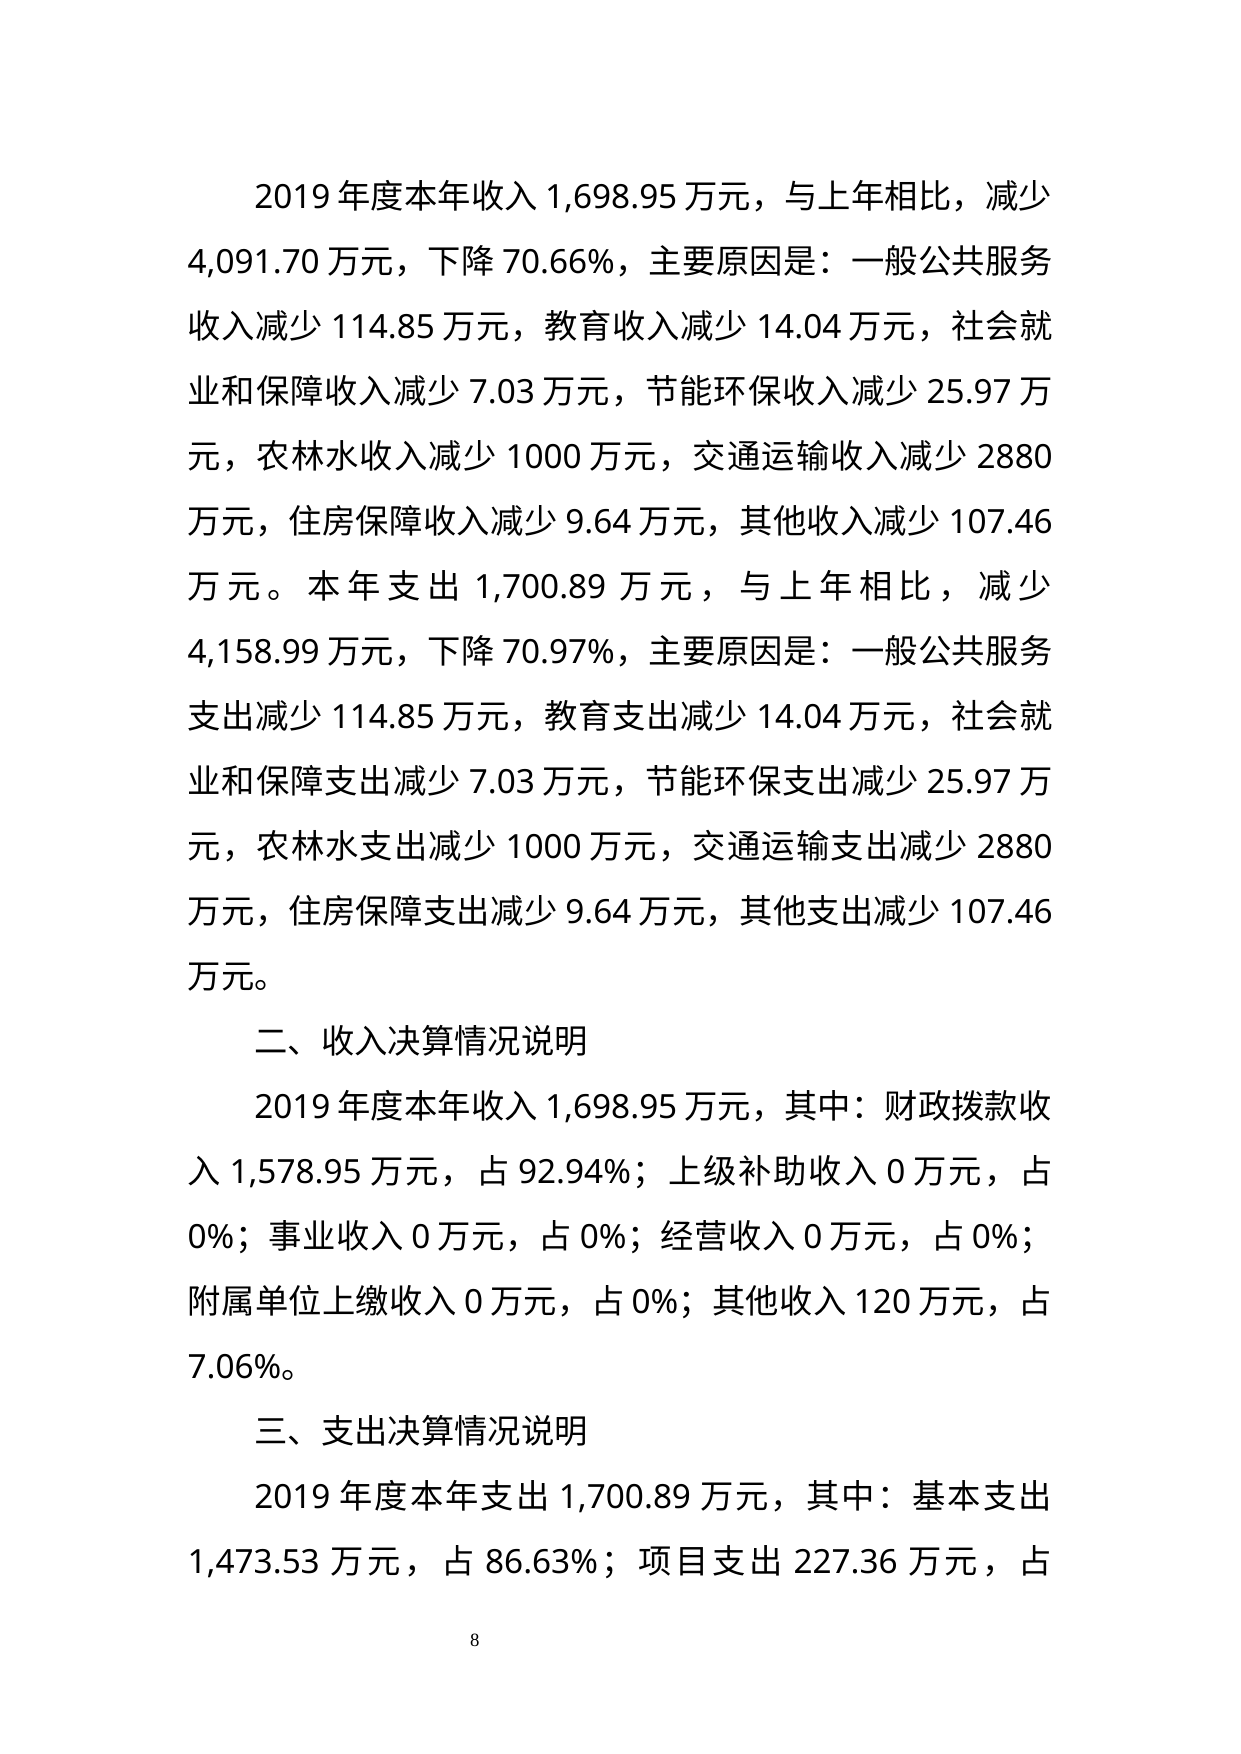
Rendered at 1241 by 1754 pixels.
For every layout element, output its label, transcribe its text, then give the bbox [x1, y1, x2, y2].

text 三、支出决算情况说明 [187, 1397, 1053, 1462]
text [187, 1462, 1053, 1592]
text 2019年度本年收入1,698.95万元，与上年相比，减少4,091.70万元，下降70.66%，主要原因是：一般公共服务收入减少114.85万元，教育收入减少14.04万元，社会就业和保障收入减少7.03万元，节能环保收入减少25.97万元，农林水收入减少1000万元，交通运输收入减少2880万元，住房保障收入减少9.64万元，其他收入减少107.46万元。本年支出1,700.89万元，与上年相比，减少4,158.99万元，下降70.97%，主要原因是：一般公共服务支出减少114.85万元，教育支出减少14.04万元，社会就业和保障支出减少7.03万元，节能环保支出减少25.97万元，农林水支出减少1000万元，交通运输支出减少2880万元，住房保障支出减少9.64万元，其他支出减少107.46万元。 [187, 162, 1053, 1007]
text 2019年度本年收入1,698.95万元，其中：财政拨款收入1,578.95万元，占92.94%；上级补助收入0万元，占0%；事业收入0万元，占0%；经营收入0万元，占0%；附属单位上缴收入0万元，占0%；其他收入120万元，占7.06%。 [187, 1072, 1053, 1397]
text 二、收入决算情况说明 [187, 1007, 1053, 1072]
